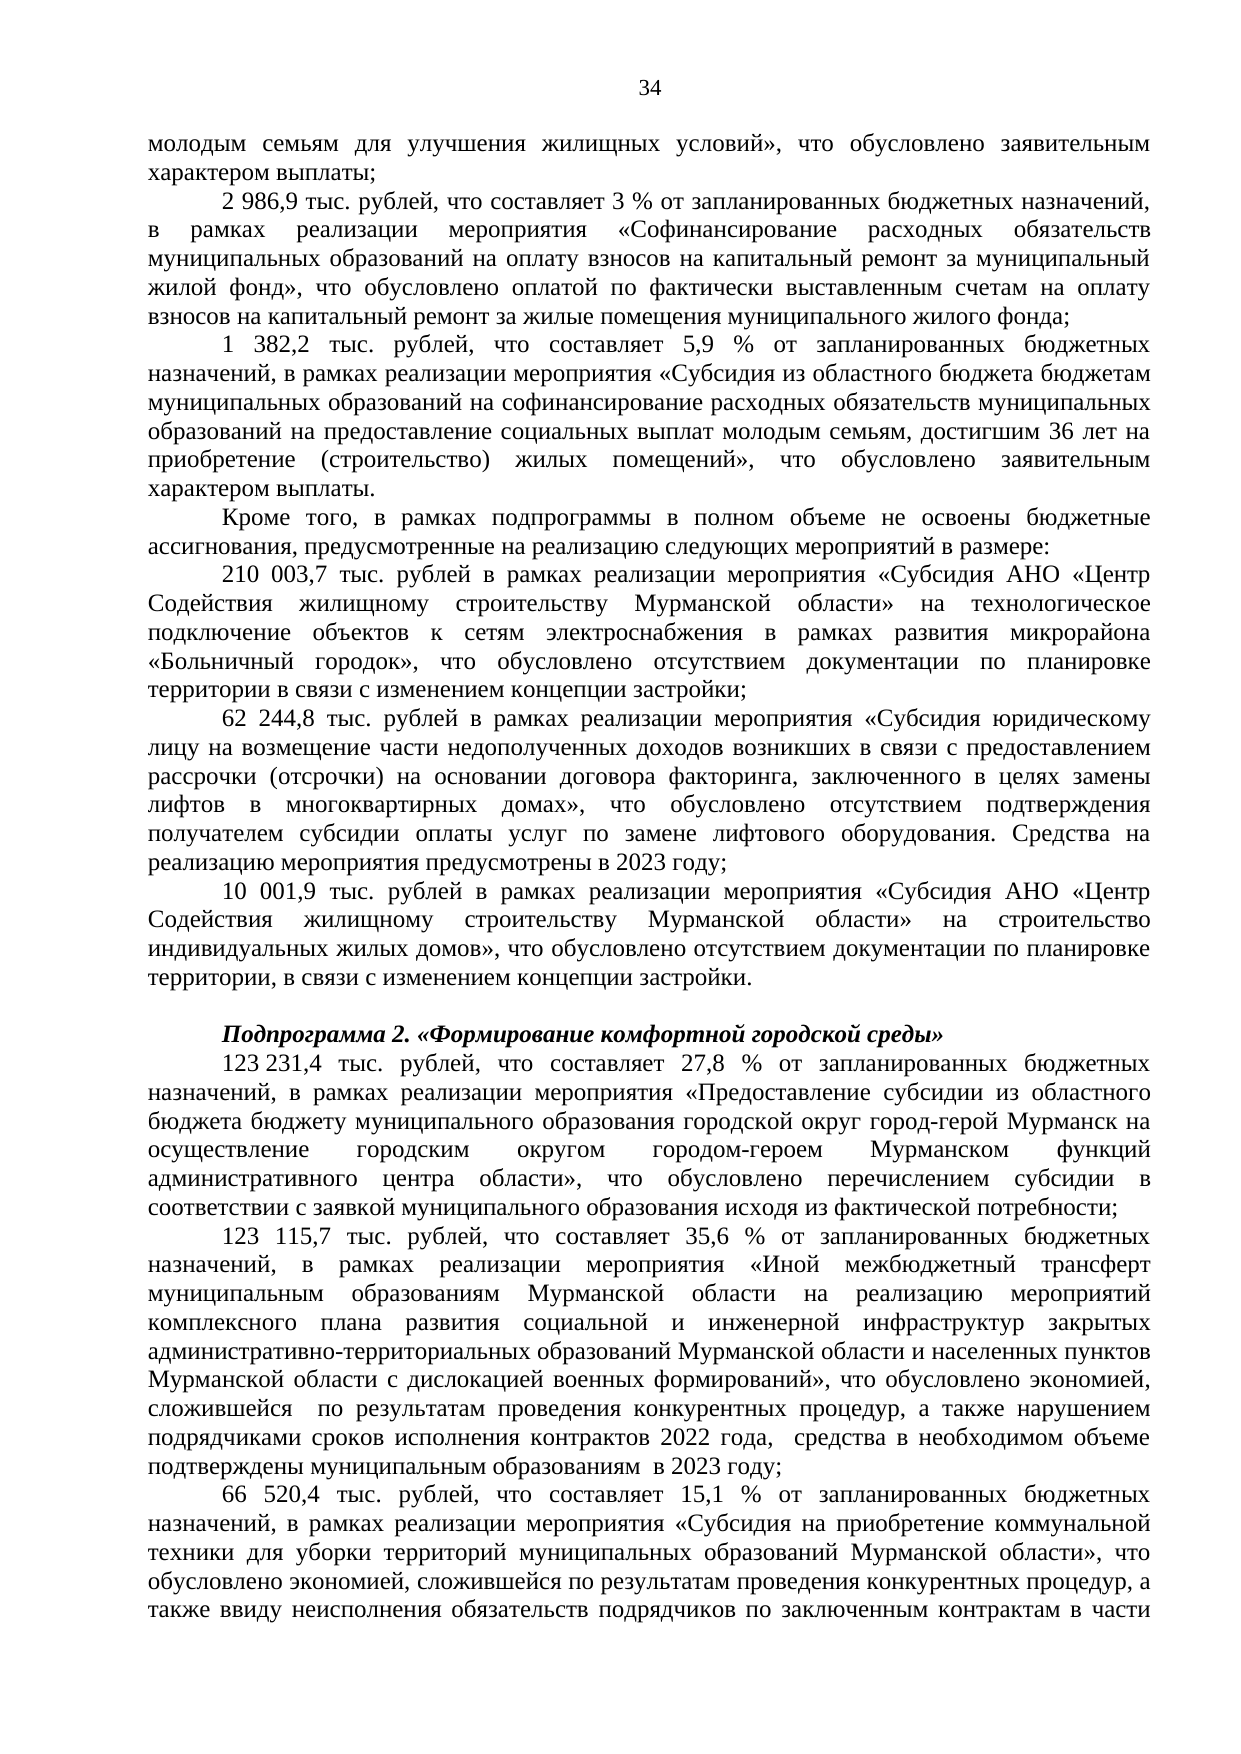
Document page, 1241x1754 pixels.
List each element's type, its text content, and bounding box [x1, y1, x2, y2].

text 210 003,7 тыс. рублей в рамках реализации мероприятия «Субсидия АНО «Центр Содействия жилищному строительству Мурманской области» на технологическое подключение объектов к сетям электроснабжения в рамках развития микрорайона «Больничный городок», что обусловлено отсутствием документации по планировке территории в связи с изменением концепции застройки; [148, 559, 1152, 703]
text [148, 1479, 1152, 1623]
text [148, 128, 1152, 186]
text Кроме того, в рамках подпрограммы в полном объеме не освоены бюджетные ассигнования, предусмотренные на реализацию следующих мероприятий в размере: [148, 502, 1152, 559]
text 123 115,7 тыс. рублей, что составляет 35,6 % от запланированных бюджетных назначений, в рамках реализации мероприятия «Иной межбюджетный трансферт муниципальным образованиям Мурманской области на реализацию мероприятий комплексного плана развития социальной и инженерной инфраструктур закрытых административно-территориальных образований Мурманской области и населенных пунктов Мурманской области с дислокацией военных формирований», что обусловлено экономией, сложившейся по результатам проведения конкурентных процедур, а также нарушением подрядчиками сроков исполнения контрактов 2022 года, средства в необходимом объеме подтверждены муниципальным образованиям в 2023 году; [148, 1221, 1152, 1479]
text Подпрограмма 2. «Формирование комфортной городской среды» [148, 1019, 1152, 1048]
text 123 231,4 тыс. рублей, что составляет 27,8 % от запланированных бюджетных назначений, в рамках реализации мероприятия «Предоставление субсидии из областного бюджета бюджету муниципального образования городской округ город-герой Мурманск на осуществление городским округом городом-героем Мурманском функций административного центра области», что обусловлено перечислением субсидии в соответствии с заявкой муниципального образования исходя из фактической потребности; [148, 1048, 1152, 1221]
text 1 382,2 тыс. рублей, что составляет 5,9 % от запланированных бюджетных назначений, в рамках реализации мероприятия «Субсидия из областного бюджета бюджетам муниципальных образований на софинансирование расходных обязательств муниципальных образований на предоставление социальных выплат молодым семьям, достигшим 36 лет на приобретение (строительство) жилых помещений», что обусловлено заявительным характером выплаты. [148, 329, 1152, 502]
text 10 001,9 тыс. рублей в рамках реализации мероприятия «Субсидия АНО «Центр Содействия жилищному строительству Мурманской области» на строительство индивидуальных жилых домов», что обусловлено отсутствием документации по планировке территории, в связи с изменением концепции застройки. [148, 876, 1152, 991]
text 2 986,9 тыс. рублей, что составляет 3 % от запланированных бюджетных назначений, в рамках реализации мероприятия «Софинансирование расходных обязательств муниципальных образований на оплату взносов на капитальный ремонт за муниципальный жилой фонд», что обусловлено оплатой по фактически выставленным счетам на оплату взносов на капитальный ремонт за жилые помещения муниципального жилого фонда; [148, 186, 1152, 329]
text 62 244,8 тыс. рублей в рамках реализации мероприятия «Субсидия юридическому лицу на возмещение части недополученных доходов возникших в связи с предоставлением рассрочки (отсрочки) на основании договора факторинга, заключенного в целях замены лифтов в многоквартирных домах», что обусловлено отсутствием подтверждения получателем субсидии оплаты услуг по замене лифтового оборудования. Средства на реализацию мероприятия предусмотрены в 2023 году; [148, 703, 1152, 876]
